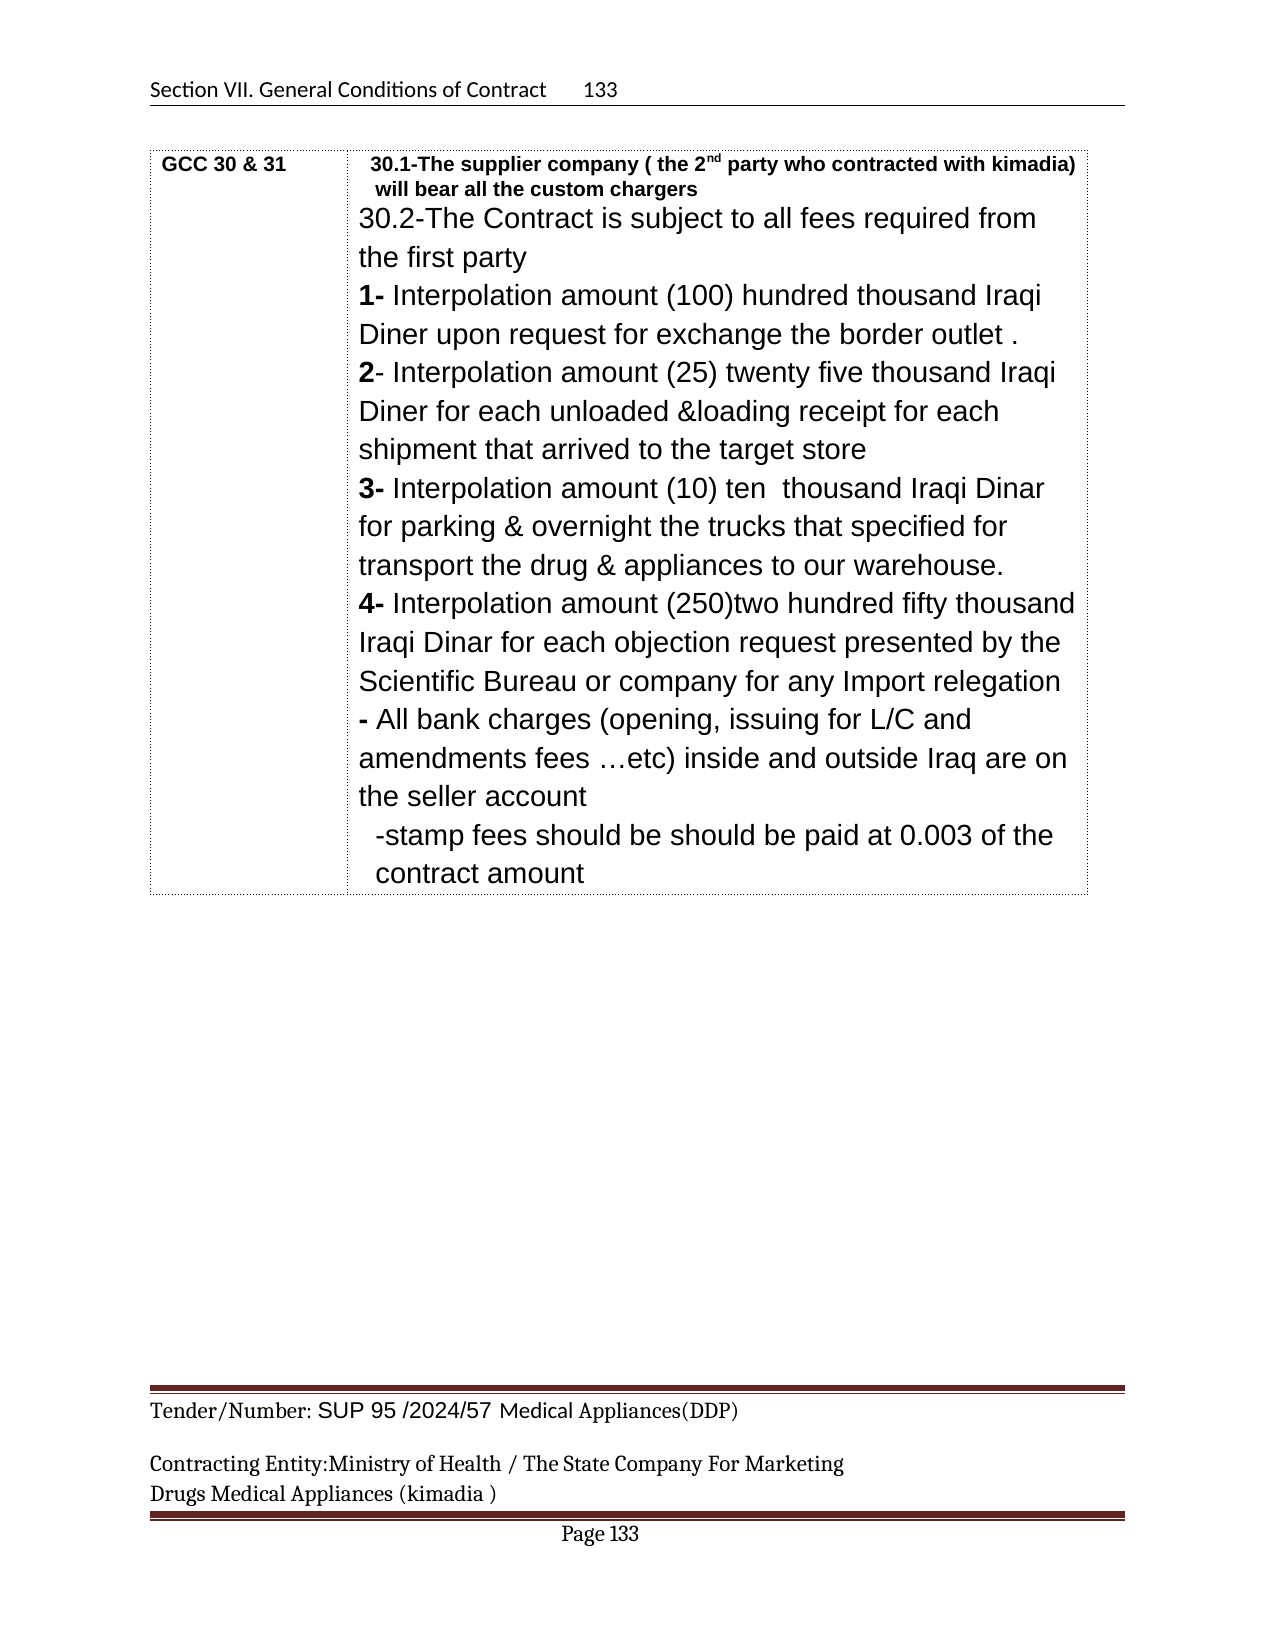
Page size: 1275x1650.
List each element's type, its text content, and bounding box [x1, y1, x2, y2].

table_cell GCC 30 & 31 [150, 150, 347, 894]
table_cell 30.1-The supplier company ( the 2nd party who contracted with kimadia) will bear all the custom chargers 30.2-The Contract is subject to all fees required from the first party 1- Interpolation amount (100) hundred thousand Iraqi Diner upon request for exchange the border outlet . 2- Interpolation amount (25) twenty five thousand Iraqi Diner for each unloaded &loading receipt for each shipment that arrived to the target store 3- Interpolation amount (10) ten thousand Iraqi Dinar for parking & overnight the trucks that specified for transport the drug & appliances to our warehouse. 4- Interpolation amount (250)two hundred fifty thousand Iraqi Dinar for each objection request presented by the Scientific Bureau or company for any Import relegation - All bank charges (opening, issuing for L/C and amendments fees …etc) inside and outside Iraq are on the seller account -stamp fees should be should be paid at 0.003 of the contract amount [347, 150, 1088, 894]
